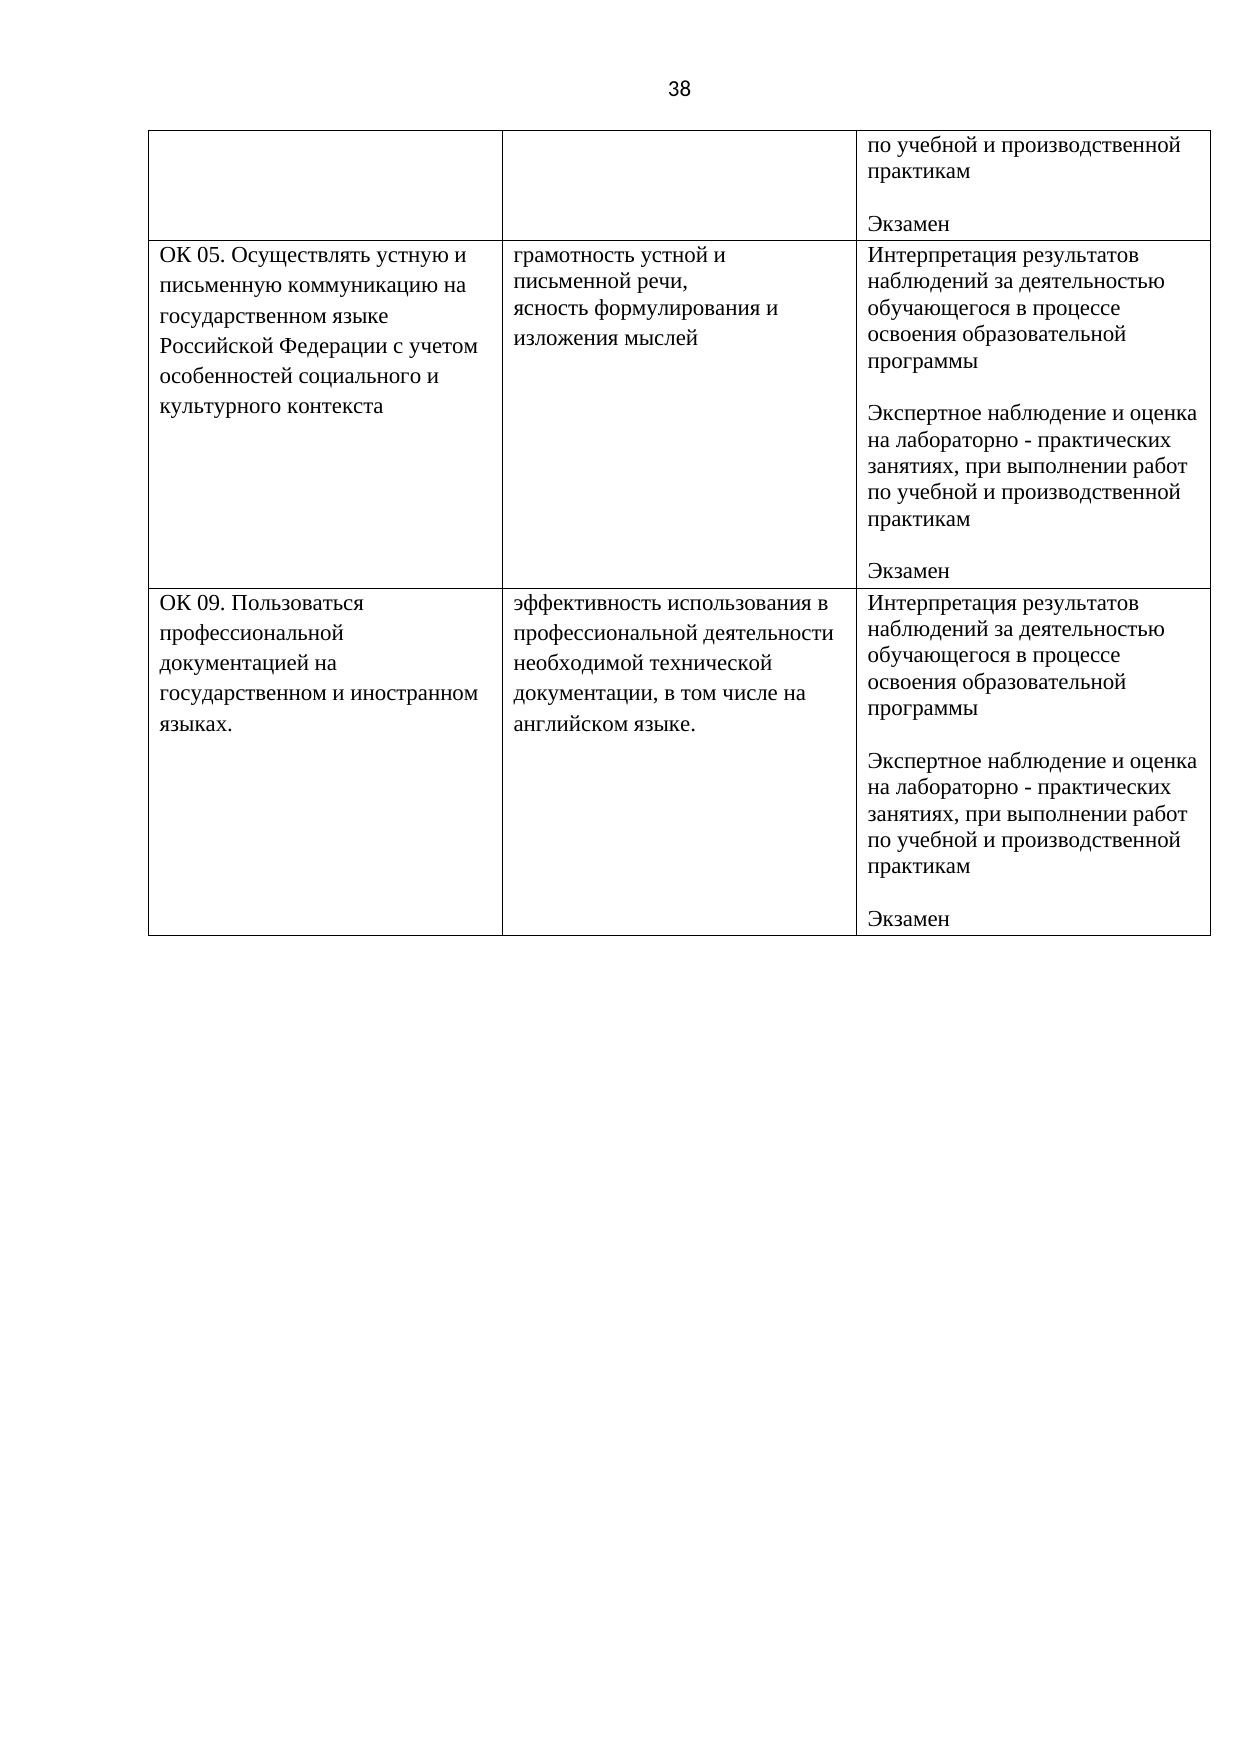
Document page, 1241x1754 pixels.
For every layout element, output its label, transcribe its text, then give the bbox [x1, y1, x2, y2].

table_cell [857, 131, 1210, 240]
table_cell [149, 131, 502, 240]
table_cell эффективность использования в профессиональной деятельности необходимой технической документации, в том числе на английском языке. [503, 589, 856, 935]
table_cell ОК 05. Осуществлять устную и письменную коммуникацию на государственном языке Российской Федерации с учетом особенностей социального и культурного контекста [149, 241, 502, 588]
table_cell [503, 131, 856, 240]
table_cell грамотность устной и письменной речи, ясность формулирования и изложения мыслей [503, 241, 856, 588]
table_cell ОК 09. Пользоваться профессиональной документацией на государственном и иностранном языках. [149, 589, 502, 935]
